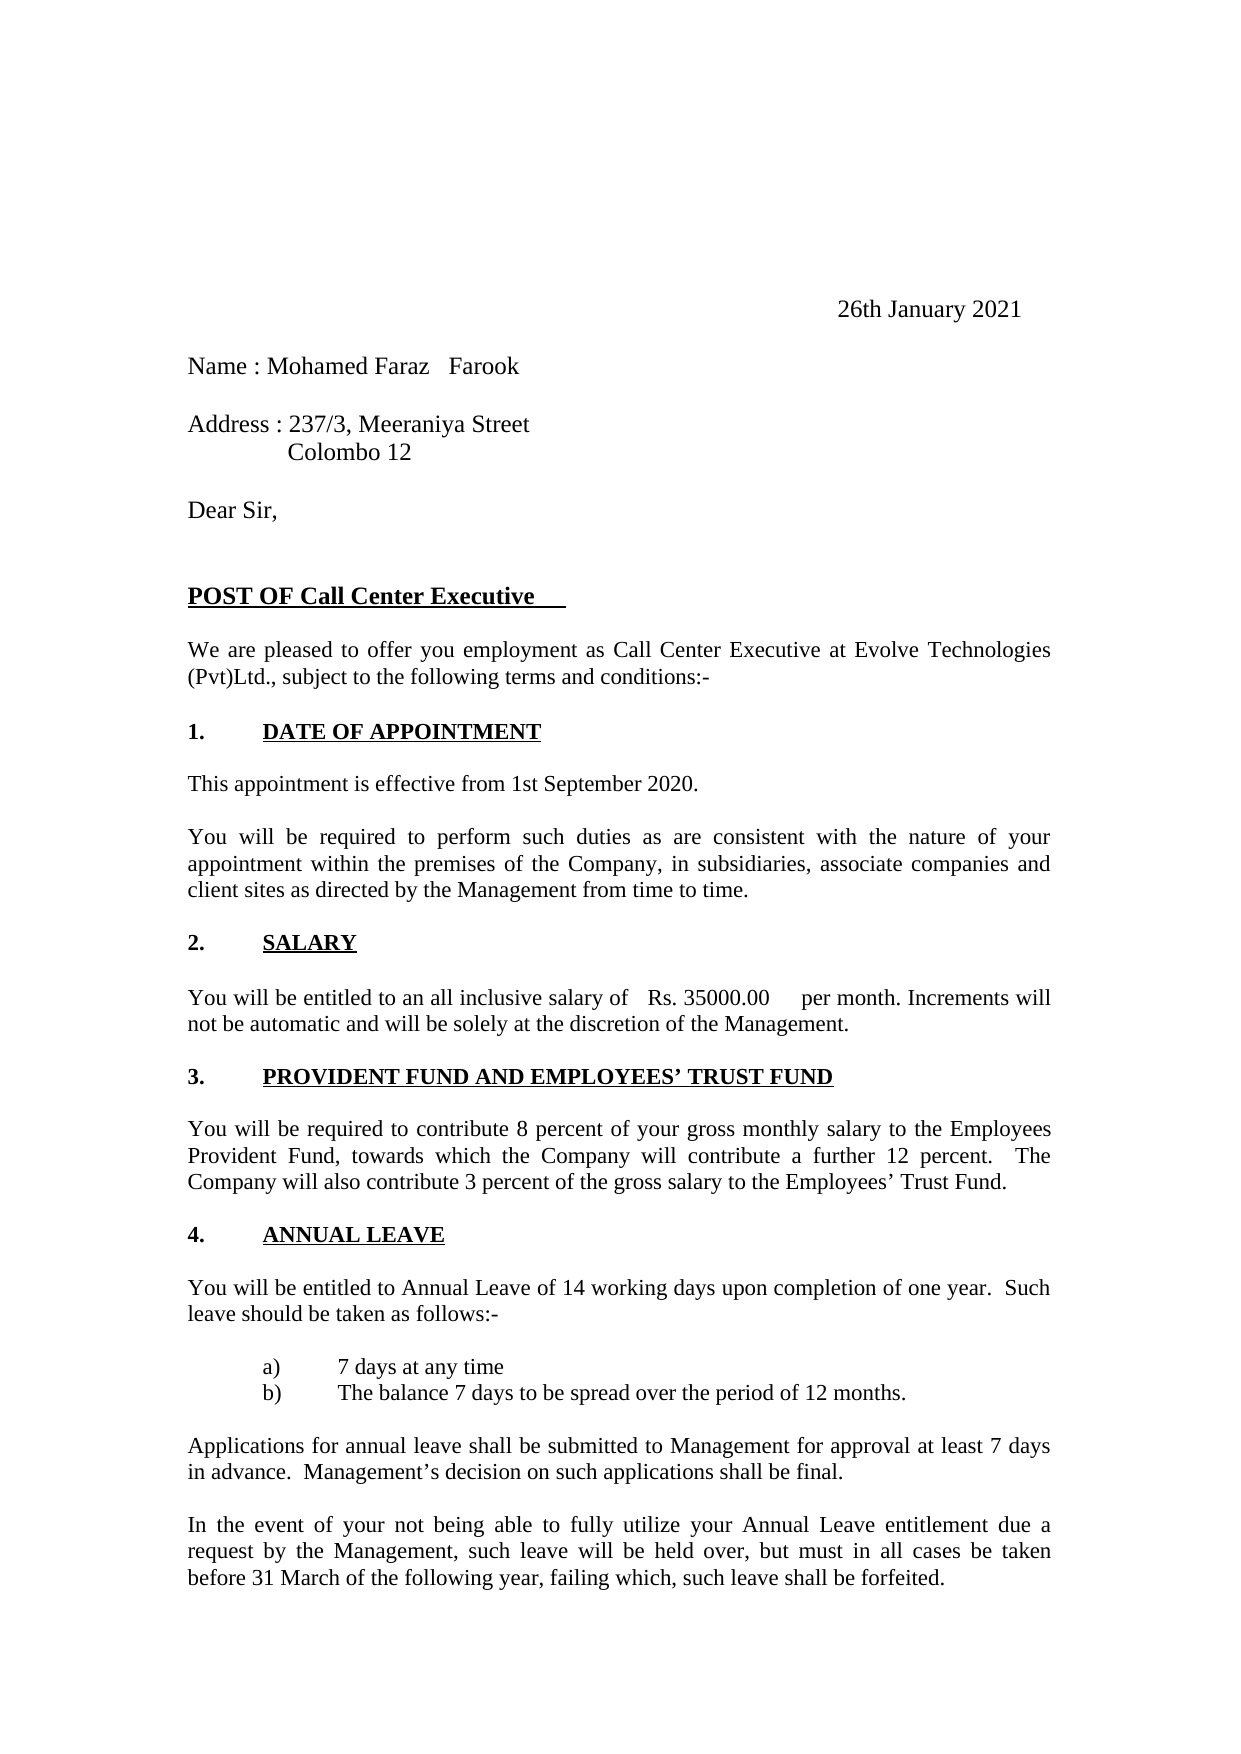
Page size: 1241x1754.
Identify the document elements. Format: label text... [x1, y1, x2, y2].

list 7 days at any time [262, 1353, 1053, 1379]
text You will be required to contribute 8 percent of your gross monthly salary to the Employees Provident Fund, towards which the Company will contribute a further 12 percent. The Company will also contribute 3 percent of the gross salary to the Employees’ Trust Fund. [187, 1116, 1053, 1194]
text 4. ANNUAL LEAVE [187, 1221, 1053, 1247]
text Colombo 12 [187, 437, 1053, 466]
text 3. PROVIDENT FUND AND EMPLOYEES’ TRUST FUND [187, 1063, 1053, 1089]
text 2. SALARY [187, 929, 1053, 955]
text You will be entitled to Annual Leave of 14 working days upon completion of one year. Such leave should be taken as follows:- [187, 1274, 1053, 1326]
text 1. DATE OF APPOINTMENT [187, 718, 1053, 744]
text This appointment is effective from 1st September 2020. [187, 771, 1053, 797]
text POST OF Call Center Executive [187, 581, 1053, 610]
text Name : Mohamed Faraz Farook [187, 351, 1053, 380]
text We are pleased to offer you employment as Call Center Executive at Evolve Technologies (Pvt)Ltd., subject to the following terms and conditions:- [187, 636, 1053, 689]
text Dear Sir, [94, 495, 1053, 524]
text Address : 237/3, Meeraniya Street [187, 409, 1053, 437]
list The balance 7 days to be spread over the period of 12 months. [262, 1379, 1053, 1405]
text In the event of your not being able to fully utilize your Annual Leave entitlement due a request by the Management, such leave will be held over, but must in all cases be taken before 31 March of the following year, failing which, such leave shall be forfeited. [187, 1511, 1053, 1590]
text Applications for annual leave shall be submitted to Management for approval at least 7 days in advance. Management’s decision on such applications shall be final. [187, 1432, 1053, 1484]
text 26th January 2021 [187, 294, 1053, 322]
text You will be entitled to an all inclusive salary of Rs. 35000.00 per month. Increments will not be automatic and will be solely at the discretion of the Management. [187, 984, 1053, 1036]
text You will be required to perform such duties as are consistent with the nature of your appointment within the premises of the Company, in subsidiaries, associate companies and client sites as directed by the Management from time to time. [187, 823, 1053, 902]
